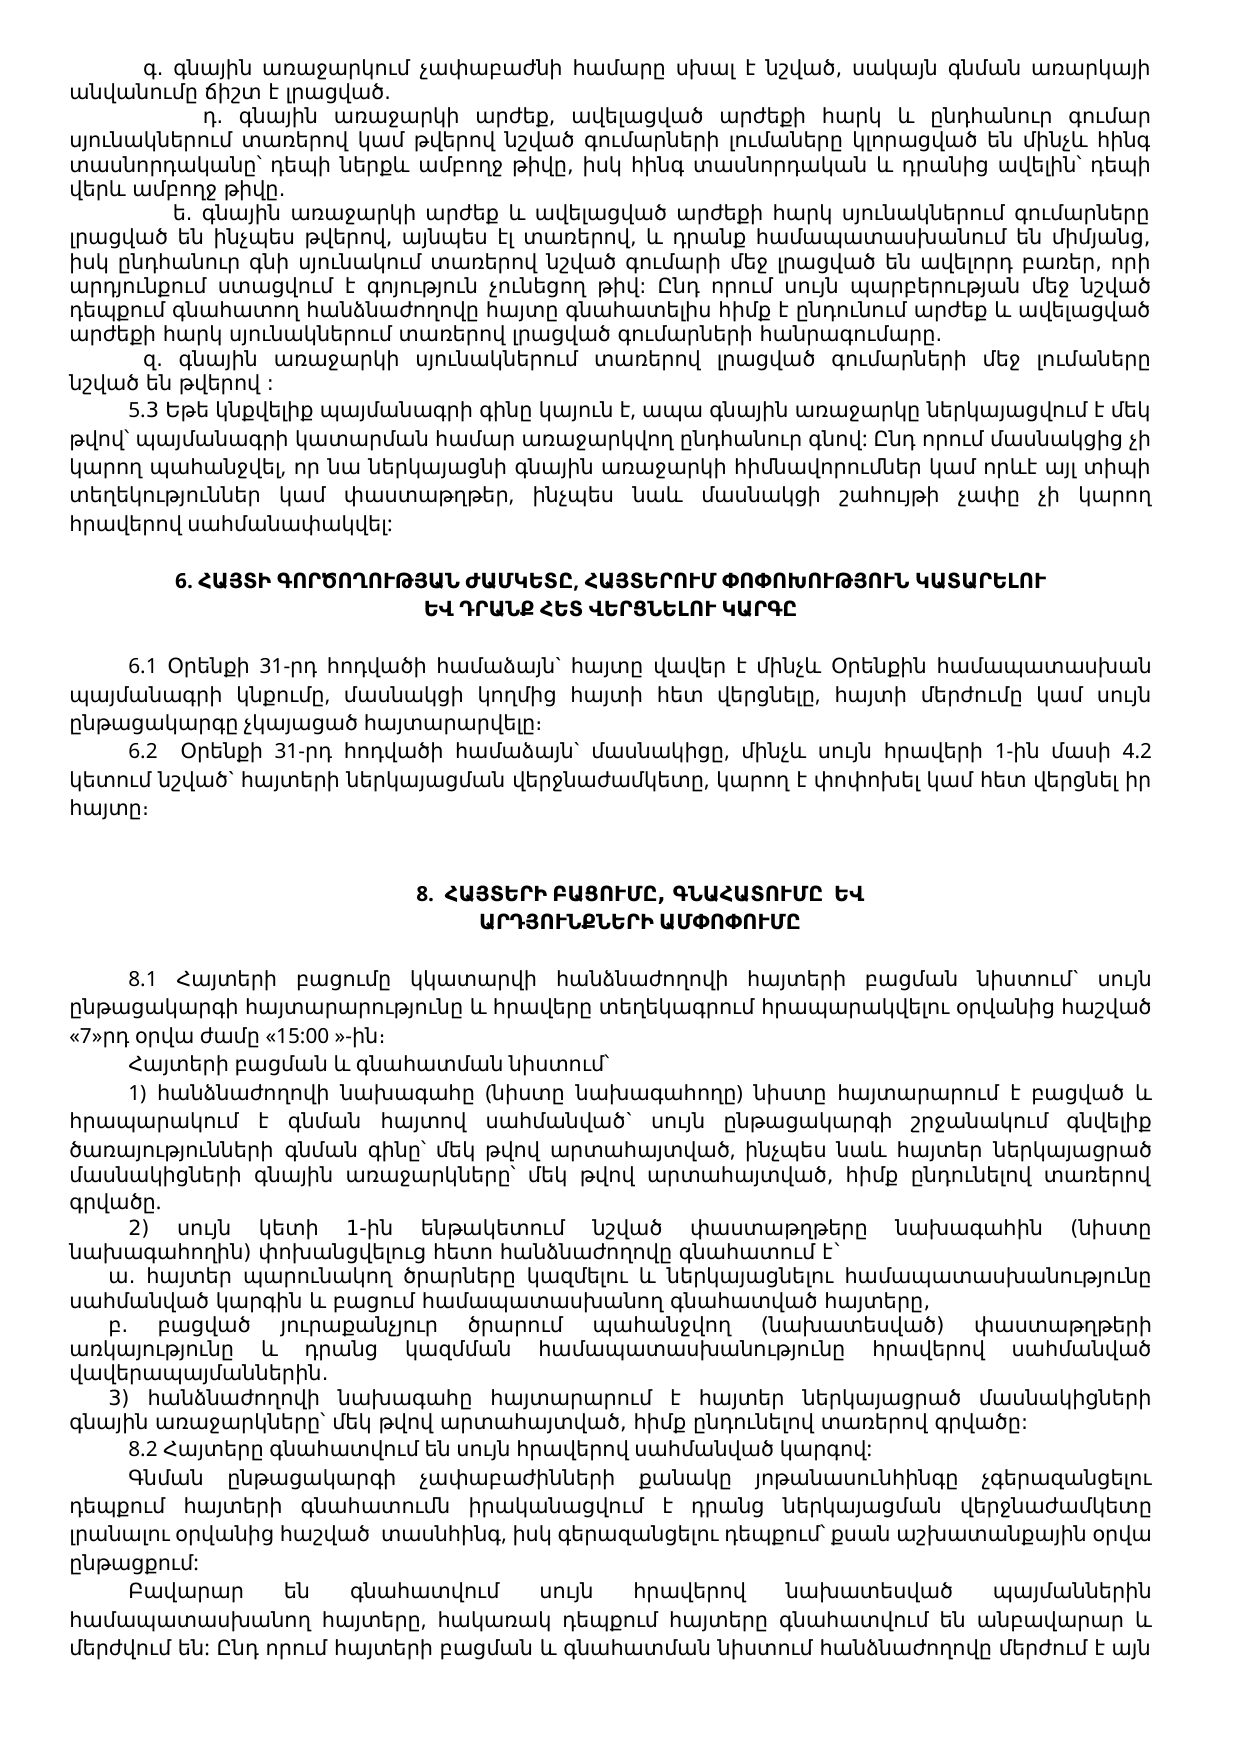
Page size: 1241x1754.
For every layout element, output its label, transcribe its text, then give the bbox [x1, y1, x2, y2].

text 6. ՀԱՅՏԻ ԳՈՐԾՈՂՈՒԹՅԱՆ ԺԱՄԿԵՏԸ, ՀԱՅՏԵՐՈՒՄ ՓՈՓՈԽՈՒԹՅՈՒՆ ԿԱՏԱՐԵԼՈՒ [69, 566, 1152, 594]
text 1) հանձնաժողովի նախագահը (նիստը նախագահողը) նիստը հայտարարում է բացված և հրապարակում է գնման հայտով սահմանված` սույն ընթացակարգի շրջանակում գնվելիք ծառայությունների գնման գինը՝ մեկ թվով արտահայտված, ինչպես նաև հայտեր ներկայացրած մասնակիցների գնային առաջարկները՝ մեկ թվով արտահայտված, հիմք ընդունելով տառերով գրվածը. [69, 1078, 1152, 1216]
text գ. գնային առաջարկում չափաբաժնի համարը սխալ է նշված, սակայն գնման առարկայի անվանումը ճիշտ է լրացված. [69, 56, 1152, 104]
text 8.2 Հայտերը գնահատվում են սույն հրավերով սահմանված կարգով: [69, 1434, 1152, 1463]
text 6.2 Օրենքի 31-րդ հոդվածի համաձայն` մասնակիցը, մինչև սույն հրավերի 1-ին մասի 4.2 կետում նշված` հայտերի ներկայացման վերջնաժամկետը, կարող է փոփոխել կամ հետ վերցնել իր հայտը։ [69, 737, 1152, 822]
text 8. ՀԱՅՏԵՐԻ ԲԱՑՈՒՄԸ, ԳՆԱՀԱՏՈՒՄԸ ԵՎ [69, 879, 1152, 907]
text ա. հայտեր պարունակող ծրարները կազմելու և ներկայացնելու համապատասխանությունը սահմանված կարգին և բացում համապատասխանող գնահատված հայտերը, [69, 1264, 1152, 1313]
text Գնման ընթացակարգի չափաբաժինների քանակը յոթանասունհինգը չգերազանցելու դեպքում հայտերի գնահատումն իրականացվում է դրանց ներկայացման վերջնաժամկետը լրանալու օրվանից հաշված տասնհինգ, իսկ գերազանցելու դեպքում՝ քսան աշխատանքային օրվա ընթացքում: [69, 1463, 1152, 1576]
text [69, 1576, 1152, 1662]
text ե. գնային առաջարկի արժեք և ավելացված արժեքի հարկ սյունակներում գումարները լրացված են ինչպես թվերով, այնպես էլ տառերով, և դրանք համապատասխանում են միմյանց, իսկ ընդհանուր գնի սյունակում տառերով նշված գումարի մեջ լրացված են ավելորդ բառեր, որի արդյունքում ստացվում է գոյություն չունեցող թիվ: Ընդ որում սույն պարբերության մեջ նշված դեպքում գնահատող հանձնաժողովը հայտը գնահատելիս հիմք է ընդունում արժեք և ավելացված արժեքի հարկ սյունակներում տառերով լրացված գումարների հանրագումարը. [69, 201, 1152, 347]
text բ. բացված յուրաքանչյուր ծրարում պահանջվող (նախատեսված) փաստաթղթերի առկայությունը և դրանց կազմման համապատասխանությունը հրավերով սահմանված վավերապայմաններին. [69, 1313, 1152, 1386]
text ԵՎ ԴՐԱՆՔ ՀԵՏ ՎԵՐՑՆԵԼՈՒ ԿԱՐԳԸ [69, 594, 1152, 623]
text 3) հանձնաժողովի նախագահը հայտարարում է հայտեր ներկայացրած մասնակիցների գնային առաջարկները՝ մեկ թվով արտահայտված, հիմք ընդունելով տառերով գրվածը: [69, 1386, 1152, 1434]
text զ. գնային առաջարկի սյունակներում տառերով լրացված գումարների մեջ լումաները նշված են թվերով : [69, 347, 1152, 395]
text 2) սույն կետի 1-ին ենթակետում նշված փաստաթղթերը նախագահին (նիստը նախագահողին) փոխանցվելուց հետո հանձնաժողովը գնահատում է` [69, 1216, 1152, 1264]
text Հայտերի բացման և գնահատման նիստում՝ [69, 1049, 1152, 1078]
text ԱՐԴՅՈՒՆՔՆԵՐԻ ԱՄՓՈՓՈՒՄԸ [69, 907, 1152, 936]
text 5.3 Եթե կնքվելիք պայմանագրի գինը կայուն է, ապա գնային առաջարկը ներկայացվում է մեկ թվով՝ պայմանագրի կատարման համար առաջարկվող ընդհանուր գնով: Ընդ որում մասնակցից չի կարող պահանջվել, որ նա ներկայացնի գնային առաջարկի հիմնավորումներ կամ որևէ այլ տիպի տեղեկություններ կամ փաստաթղթեր, ինչպես նաև մասնակցի շահույթի չափը չի կարող հրավերով սահմանափակվել: [69, 395, 1152, 537]
text դ. գնային առաջարկի արժեք, ավելացված արժեքի հարկ և ընդհանուր գումար սյունակներում տառերով կամ թվերով նշված գումարների լումաները կլորացված են մինչև հինգ տասնորդականը՝ դեպի ներքև ամբողջ թիվը, իսկ հինգ տասնորդական և դրանից ավելին՝ դեպի վերև ամբողջ թիվը. [69, 104, 1152, 201]
text 6.1 Օրենքի 31-րդ հոդվածի համաձայն` հայտը վավեր է մինչև Օրենքին համապատասխան պայմանագրի կնքումը, մասնակցի կողմից հայտի հետ վերցնելը, հայտի մերժումը կամ սույն ընթացակարգը չկայացած հայտարարվելը։ [69, 651, 1152, 737]
text 8.1 Հայտերի բացումը կկատարվի հանձնաժողովի հայտերի բացման նիստում` սույն ընթացակարգի հայտարարությունը և հրավերը տեղեկագրում հրապարակվելու օրվանից հաշված «7»րդ օրվա ժամը «15:00 »-ին։ [69, 964, 1152, 1049]
